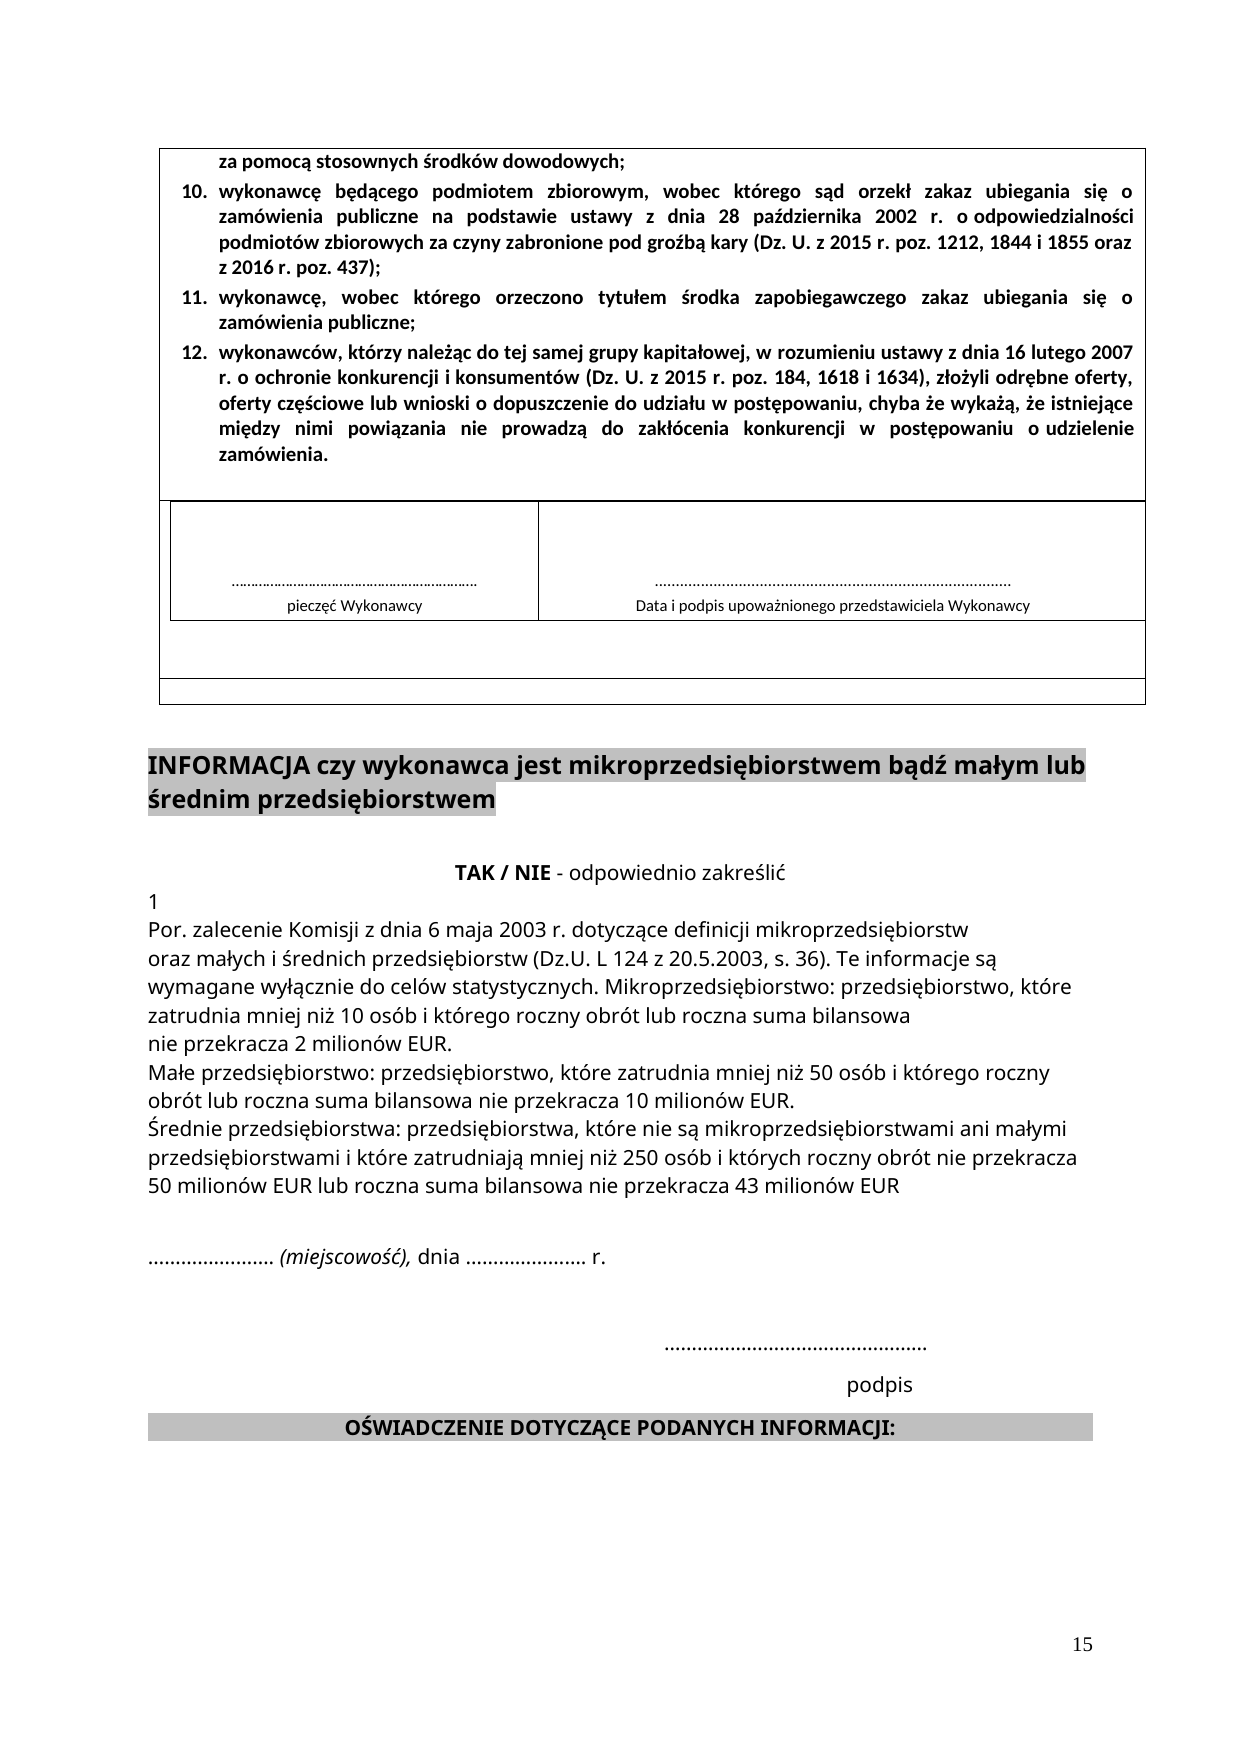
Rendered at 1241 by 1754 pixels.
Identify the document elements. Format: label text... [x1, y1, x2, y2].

text wymagane wyłącznie do celów statystycznych. Mikroprzedsiębiorstwo: przedsiębiorstwo, które zatrudnia mniej niż 10 osób i którego roczny obrót lub roczna suma bilansowa [148, 972, 1093, 1029]
text nie przekracza 2 milionów EUR. [148, 1029, 1093, 1058]
text oraz małych i średnich przedsiębiorstw (Dz.U. L 124 z 20.5.2003, s. 36). Te informacje są [148, 944, 1093, 972]
text Małe przedsiębiorstwo: przedsiębiorstwo, które zatrudnia mniej niż 50 osób i którego roczny obrót lub roczna suma bilansowa nie przekracza 10 milionów EUR. [148, 1058, 1093, 1114]
text Średnie przedsiębiorstwa: przedsiębiorstwa, które nie są mikroprzedsiębiorstwami ani małymi przedsiębiorstwami i które zatrudniają mniej niż 250 osób i których roczny obrót nie przekracza 50 milionów EUR lub roczna suma bilansowa nie przekracza 43 milionów EUR [148, 1114, 1093, 1200]
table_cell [160, 149, 1145, 500]
table_cell [160, 501, 1145, 678]
text ………………………………………… [148, 1328, 1093, 1356]
text podpis [148, 1370, 1093, 1399]
text OŚWIADCZENIE DOTYCZĄCE PODANYCH INFORMACJI: [148, 1413, 1093, 1441]
text TAK / NIE - odpowiednio zakreślić [148, 858, 1093, 887]
text Por. zalecenie Komisji z dnia 6 maja 2003 r. dotyczące definicji mikroprzedsiębiorstw [148, 915, 1093, 944]
table_cell [160, 679, 1145, 704]
text INFORMACJA czy wykonawca jest mikroprzedsiębiorstwem bądź małym lub średnim przedsiębiorstwem [496, 748, 1093, 816]
text 1 [148, 887, 1093, 915]
text …………….……. (miejscowość), dnia …………………. r. [148, 1242, 1093, 1271]
